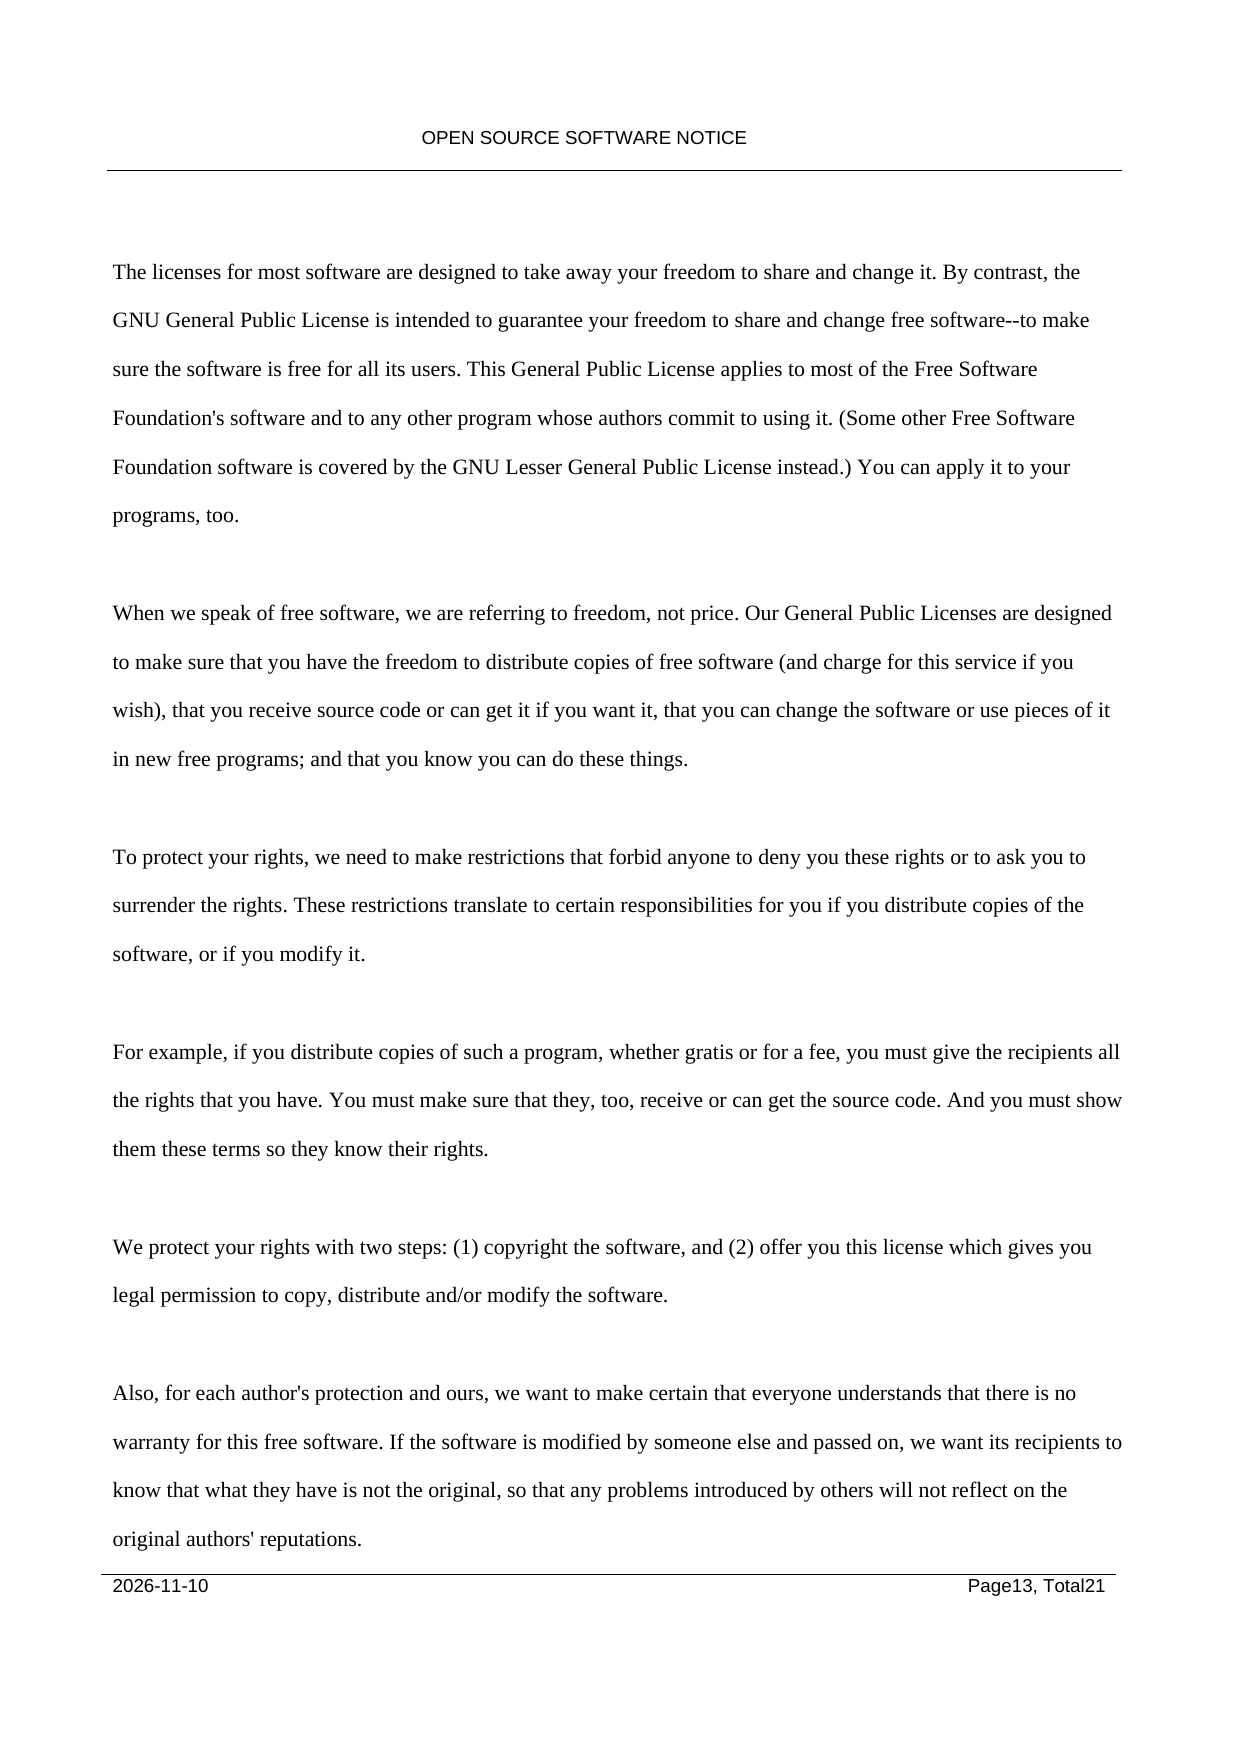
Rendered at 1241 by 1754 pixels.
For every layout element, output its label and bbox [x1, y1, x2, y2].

text [112, 206, 1128, 1555]
